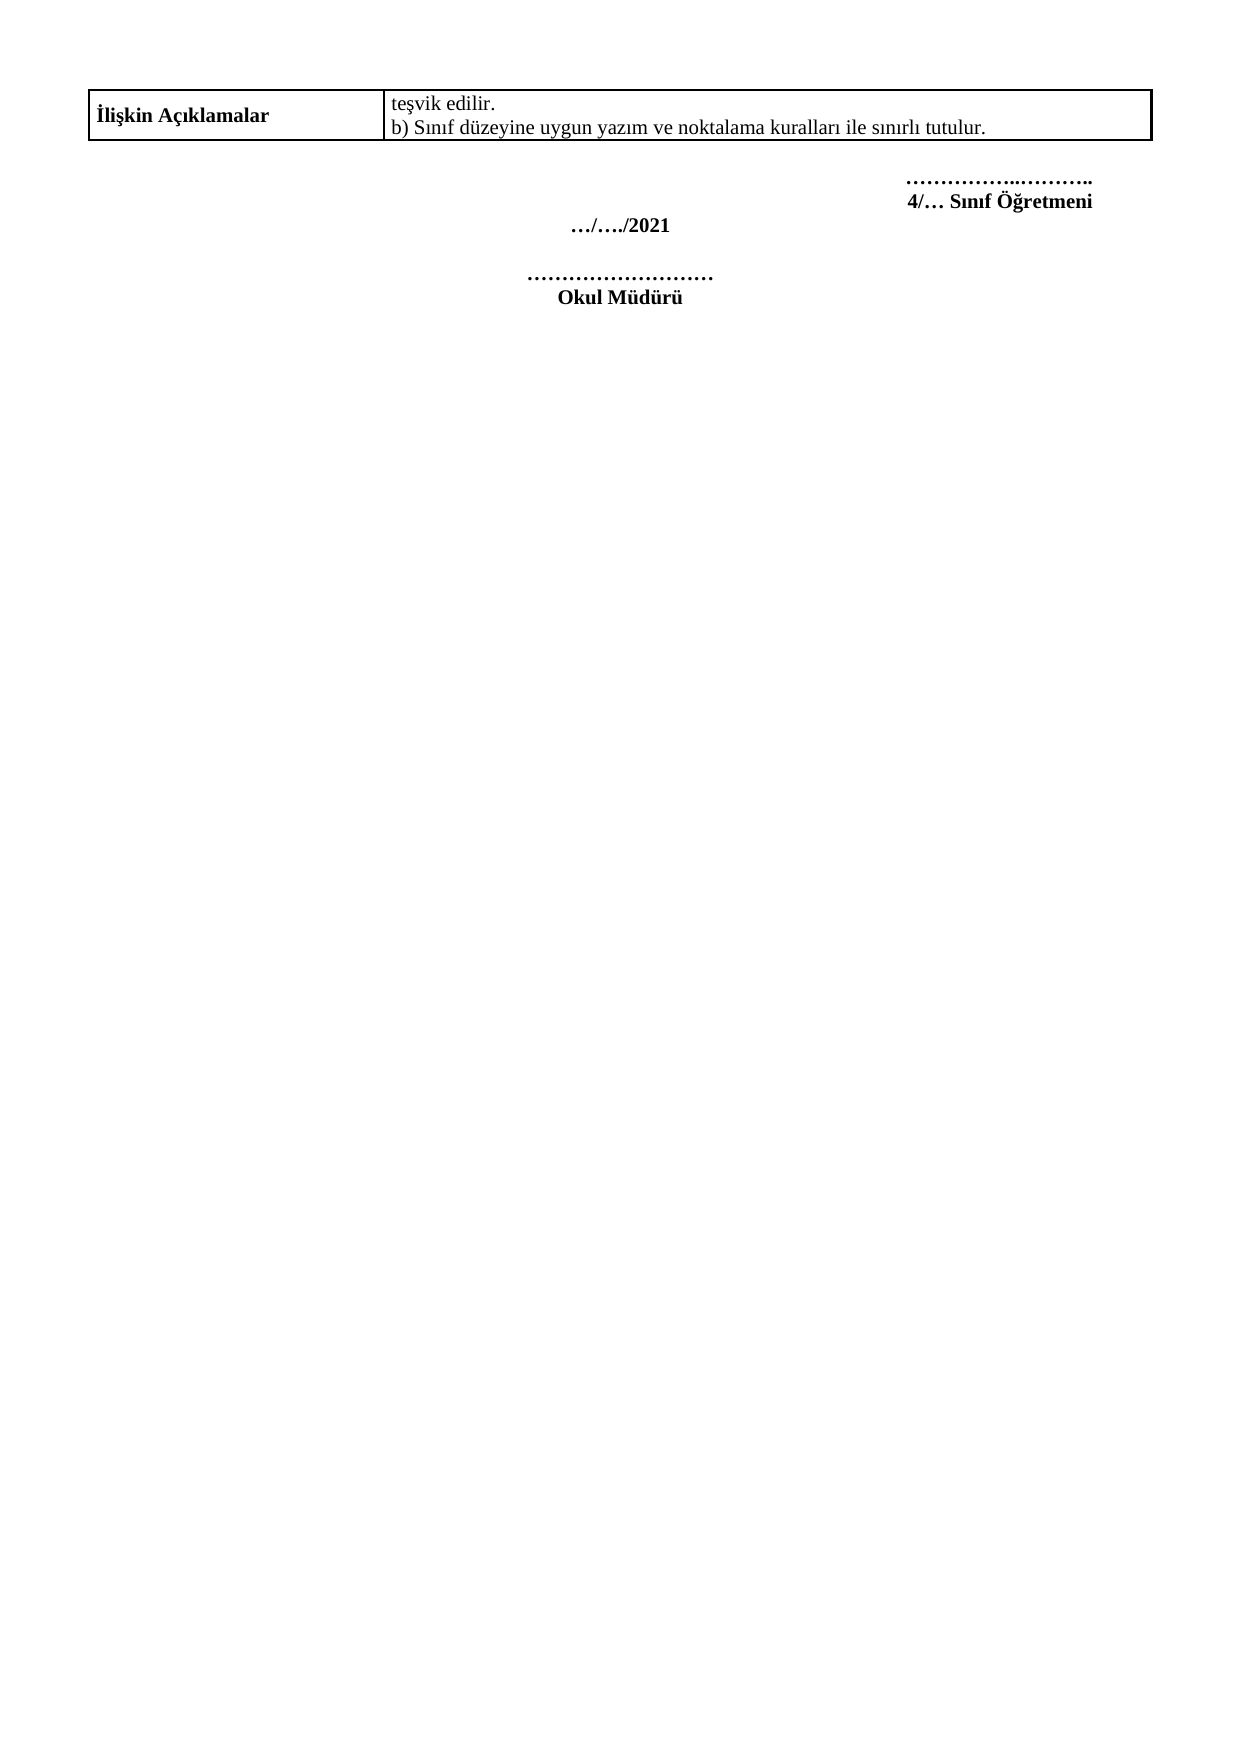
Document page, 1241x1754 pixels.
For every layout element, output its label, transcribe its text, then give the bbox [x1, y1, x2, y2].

text ……………..……….. [148, 165, 1092, 189]
text …/…./2021 [148, 213, 1092, 237]
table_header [90, 91, 383, 139]
text Okul Müdürü [148, 285, 1092, 309]
text 4/… Sınıf Öğretmeni [148, 189, 1092, 213]
text ……………………… [148, 261, 1092, 285]
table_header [385, 91, 1150, 139]
